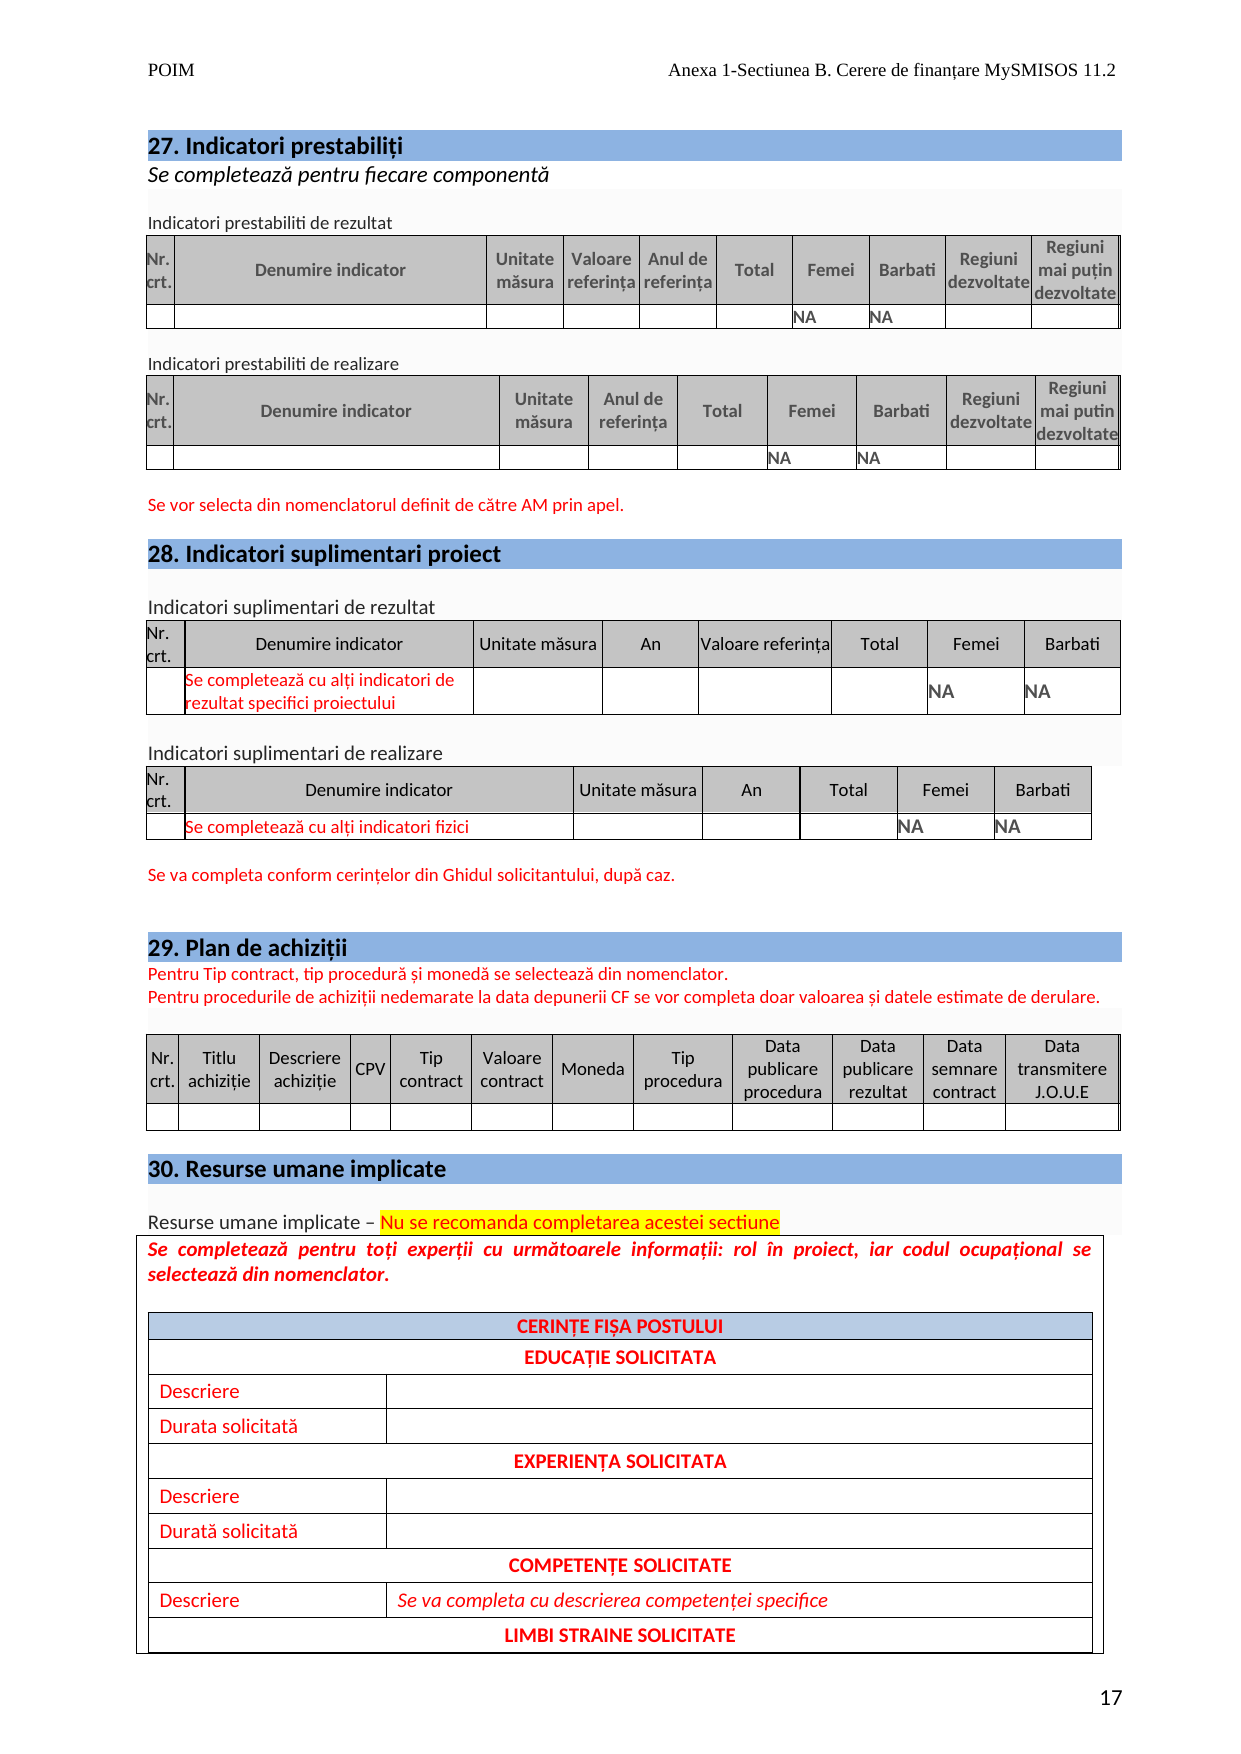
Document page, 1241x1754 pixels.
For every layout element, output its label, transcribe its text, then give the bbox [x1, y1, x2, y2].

table_header Total [717, 236, 792, 304]
table_cell [147, 1104, 178, 1130]
table_cell [174, 446, 499, 469]
table_cell [147, 305, 174, 328]
table_header Valoare referința [564, 236, 639, 304]
table_header An [703, 767, 799, 812]
table_cell [474, 668, 602, 714]
table_header Anul de referința [589, 376, 677, 445]
text Pentru procedurile de achiziții nedemarate la data depunerii CF se vor completa doar valoarea și datele estimate de derulare. [148, 985, 1122, 1008]
table_header Tip contract [391, 1035, 471, 1103]
table_header Nr. crt. [147, 236, 174, 304]
table_header Valoare referința [699, 621, 831, 667]
table_header Data transmitere J.O.U.E [1006, 1035, 1118, 1103]
table_cell [589, 446, 677, 469]
table_cell [947, 446, 1035, 469]
table_cell [717, 305, 792, 328]
table_header Se completează pentru toţi experţii cu următoarele informaţii: rol în proiect, iar codul ocupațional se selectează din nomenclator. [137, 1236, 1103, 1653]
table_cell [487, 305, 563, 328]
subtitle 29. Plan de achiziții [148, 932, 1122, 962]
table_header Barbati [995, 767, 1091, 812]
table_header Anul de referința [640, 236, 716, 304]
table_header Nr. crt. [147, 1035, 178, 1103]
table_cell [553, 1104, 633, 1130]
table_cell [500, 446, 588, 469]
table_header Femei [768, 376, 856, 445]
text Indicatori suplimentari de realizare [148, 740, 1122, 766]
text Se va completa conform cerințelor din Ghidul solicitantului, după caz. [148, 863, 1122, 886]
table_header Total [832, 621, 927, 667]
table_header Data publicare rezultat [833, 1035, 923, 1103]
table_header Data publicare procedura [733, 1035, 832, 1103]
table_header Barbati [1025, 621, 1120, 667]
table_cell [1006, 1104, 1118, 1130]
table_header Femei [928, 621, 1024, 667]
table_header Barbati [870, 236, 945, 304]
table_cell [678, 446, 767, 469]
table_header Denumire indicator [186, 621, 473, 667]
table_cell [832, 668, 927, 714]
table_cell [634, 1104, 732, 1130]
table_header An [603, 621, 698, 667]
table_header Tip procedura [634, 1035, 732, 1103]
table_header Denumire indicator [186, 767, 573, 812]
table_header Nr. crt. [147, 767, 184, 812]
table_header Regiuni mai puțin dezvoltate [1032, 236, 1118, 304]
table_header Femei [793, 236, 869, 304]
table_header Total [678, 376, 767, 445]
table_cell [175, 305, 486, 328]
table_header Nr. crt. [147, 376, 173, 445]
table_header Regiuni dezvoltate [946, 236, 1031, 304]
table_cell [699, 668, 831, 714]
text Resurse umane implicate – Nu se recomanda completarea acestei sectiune [148, 1209, 1122, 1235]
table_cell NA [995, 814, 1091, 839]
text Pentru Tip contract, tip procedură și monedă se selectează din nomenclator. [148, 962, 1122, 985]
table_cell NA [793, 305, 869, 328]
table_cell [472, 1104, 552, 1130]
text Se vor selecta din nomenclatorul definit de către AM prin apel. [148, 493, 1122, 516]
text Se completează pentru fiecare componentă [148, 161, 1122, 189]
table_header Unitate măsura [474, 621, 602, 667]
table_cell NA [1025, 668, 1120, 714]
table_cell [1032, 305, 1118, 328]
table_cell NA [870, 305, 945, 328]
table_cell [564, 305, 639, 328]
table_header Regiuni mai putin dezvoltate [1036, 376, 1118, 445]
table_cell [574, 814, 702, 839]
table_header Barbati [857, 376, 946, 445]
text Indicatori prestabiliti de rezultat [148, 212, 1122, 234]
table_header Nr. crt. [147, 621, 184, 667]
table_cell [351, 1104, 390, 1130]
table_header Denumire indicator [175, 236, 486, 304]
table_cell [733, 1104, 832, 1130]
table_header Data semnare contract [924, 1035, 1005, 1103]
table_cell [179, 1104, 259, 1130]
text Indicatori suplimentari de rezultat [148, 594, 1122, 620]
table_cell [1036, 446, 1118, 469]
table_header Unitate măsura [487, 236, 563, 304]
table_cell [391, 1104, 471, 1130]
table_cell [260, 1104, 350, 1130]
subtitle 28. Indicatori suplimentari proiect [148, 539, 1122, 569]
subtitle 30. Resurse umane implicate [148, 1154, 1122, 1184]
table_cell [946, 305, 1031, 328]
table_cell [147, 446, 173, 469]
table_header Moneda [553, 1035, 633, 1103]
table_header Descriere achiziție [260, 1035, 350, 1103]
text Indicatori prestabiliti de realizare [148, 352, 1122, 375]
table_header Unitate măsura [574, 767, 702, 812]
table_cell NA [898, 814, 994, 839]
table_cell [640, 305, 716, 328]
table_header Valoare contract [472, 1035, 552, 1103]
table_cell Se completează cu alţi indicatori de rezultat specifici proiectului [186, 668, 473, 714]
table_cell NA [857, 446, 946, 469]
table_header Unitate măsura [500, 376, 588, 445]
table_header Femei [898, 767, 994, 812]
table_header Denumire indicator [174, 376, 499, 445]
table_header CPV [351, 1035, 390, 1103]
table_cell [147, 668, 184, 714]
table_cell [833, 1104, 923, 1130]
table_cell [924, 1104, 1005, 1130]
table_header Total [801, 767, 897, 812]
table_cell [801, 814, 897, 839]
table_cell [147, 814, 184, 839]
table_header Regiuni dezvoltate [947, 376, 1035, 445]
table_cell NA [928, 668, 1024, 714]
subtitle 27. Indicatori prestabiliți [148, 130, 1122, 161]
table_cell [703, 814, 799, 839]
table_cell Se completează cu alţi indicatori fizici [186, 814, 573, 839]
table_cell [603, 668, 698, 714]
table_cell NA [768, 446, 856, 469]
table_header Titlu achiziție [179, 1035, 259, 1103]
